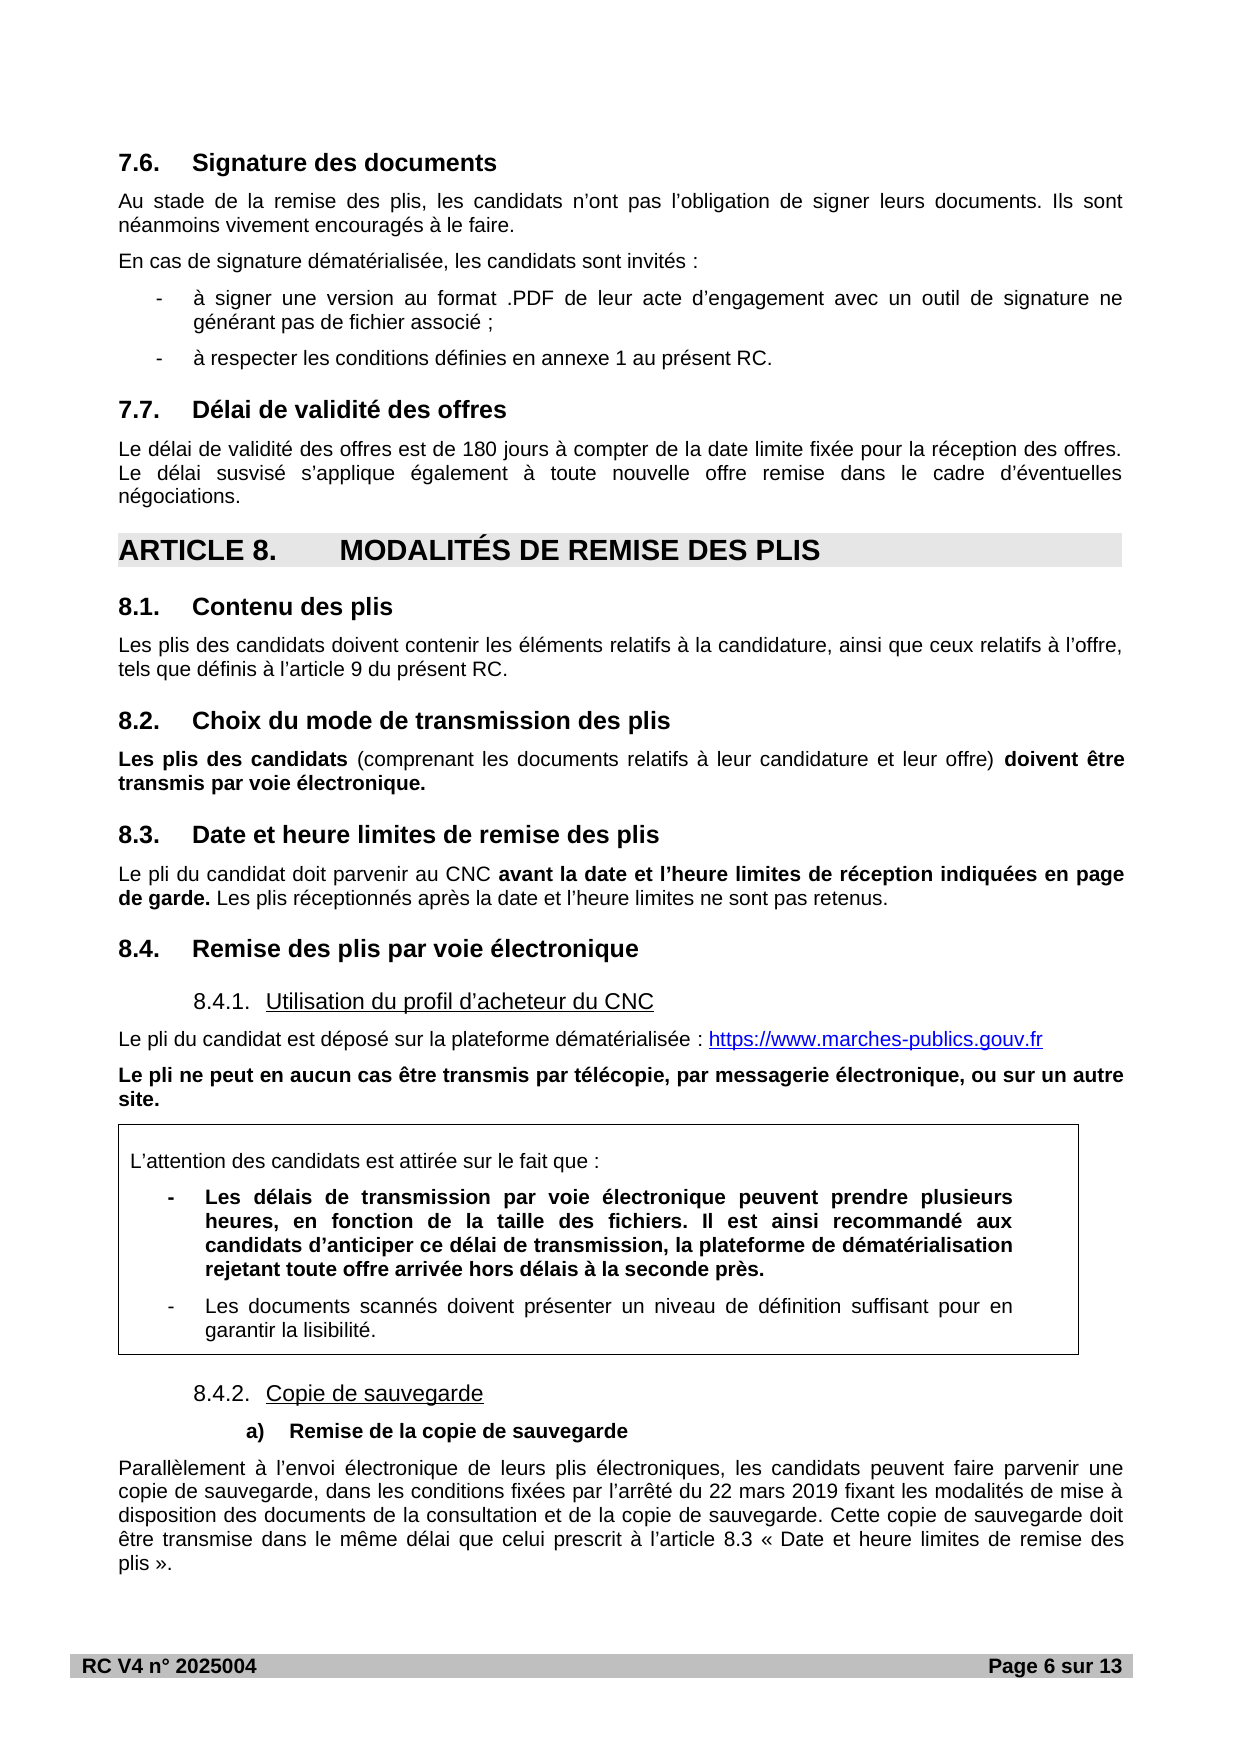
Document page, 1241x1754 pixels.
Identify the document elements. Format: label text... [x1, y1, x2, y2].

list Date et heure limites de remise des plis [118, 820, 1122, 849]
text Parallèlement à l’envoi électronique de leurs plis électroniques, les candidats peuvent faire parvenir une copie de sauvegarde, dans les conditions fixées par l’arrêté du 22 mars 2019 fixant les modalités de mise à disposition des documents de la consultation et de la copie de sauvegarde. Cette copie de sauvegarde doit être transmise dans le même délai que celui prescrit à l’article 8.3 « Date et heure limites de remise des plis ». [118, 1455, 1125, 1575]
list Utilisation du profil d’acheteur du CNC [193, 988, 1122, 1014]
text Le délai de validité des offres est de 180 jours à compter de la date limite fixée pour la réception des offres. Le délai susvisé s’applique également à toute nouvelle offre remise dans le cadre d’éventuelles négociations. [118, 436, 1124, 508]
subtitle Modalités de remise des plis [118, 533, 1122, 567]
list à respecter les conditions définies en annexe 1 au présent RC. [156, 346, 1124, 370]
table_header L’attention des candidats est attirée sur le fait que : Les délais de transmission par voie électronique peuvent prendre plusieurs heures, en fonction de la taille des fichiers. Il est ainsi recommandé aux candidats d’anticiper ce délai de transmission, la plateforme de dématérialisation rejetant toute offre arrivée hors délais à la seconde près. Les documents scannés doivent présenter un niveau de définition suffisant pour en garantir la lisibilité. [119, 1125, 1078, 1354]
text Les plis des candidats doivent contenir les éléments relatifs à la candidature, ainsi que ceux relatifs à l’offre, tels que définis à l’article 9 du présent RC. [118, 633, 1125, 681]
list Copie de sauvegarde [193, 1380, 1122, 1406]
text Le pli du candidat est déposé sur la plateforme dématérialisée : https://www.marches-publics.gouv.fr [118, 1027, 1125, 1051]
text Au stade de la remise des plis, les candidats n’ont pas l’obligation de signer leurs documents. Ils sont néanmoins vivement encouragés à le faire. [118, 189, 1124, 237]
text En cas de signature dématérialisée, les candidats sont invités : [118, 249, 1124, 273]
list Signature des documents [118, 148, 1122, 176]
list Délai de validité des offres [118, 395, 1122, 424]
list Contenu des plis [118, 592, 1122, 621]
list à signer une version au format .PDF de leur acte d’engagement avec un outil de signature ne générant pas de fichier associé ; [156, 286, 1124, 334]
text Les plis des candidats (comprenant les documents relatifs à leur candidature et leur offre) doivent être transmis par voie électronique. [118, 747, 1125, 795]
text Le pli du candidat doit parvenir au CNC avant la date et l’heure limites de réception indiquées en page de garde. Les plis réceptionnés après la date et l’heure limites ne sont pas retenus. [118, 861, 1125, 909]
list Choix du mode de transmission des plis [118, 706, 1122, 735]
text Le pli ne peut en aucun cas être transmis par télécopie, par messagerie électronique, ou sur un autre site. [118, 1063, 1125, 1111]
list Remise de la copie de sauvegarde [246, 1419, 1125, 1443]
list Remise des plis par voie électronique [118, 934, 1122, 963]
